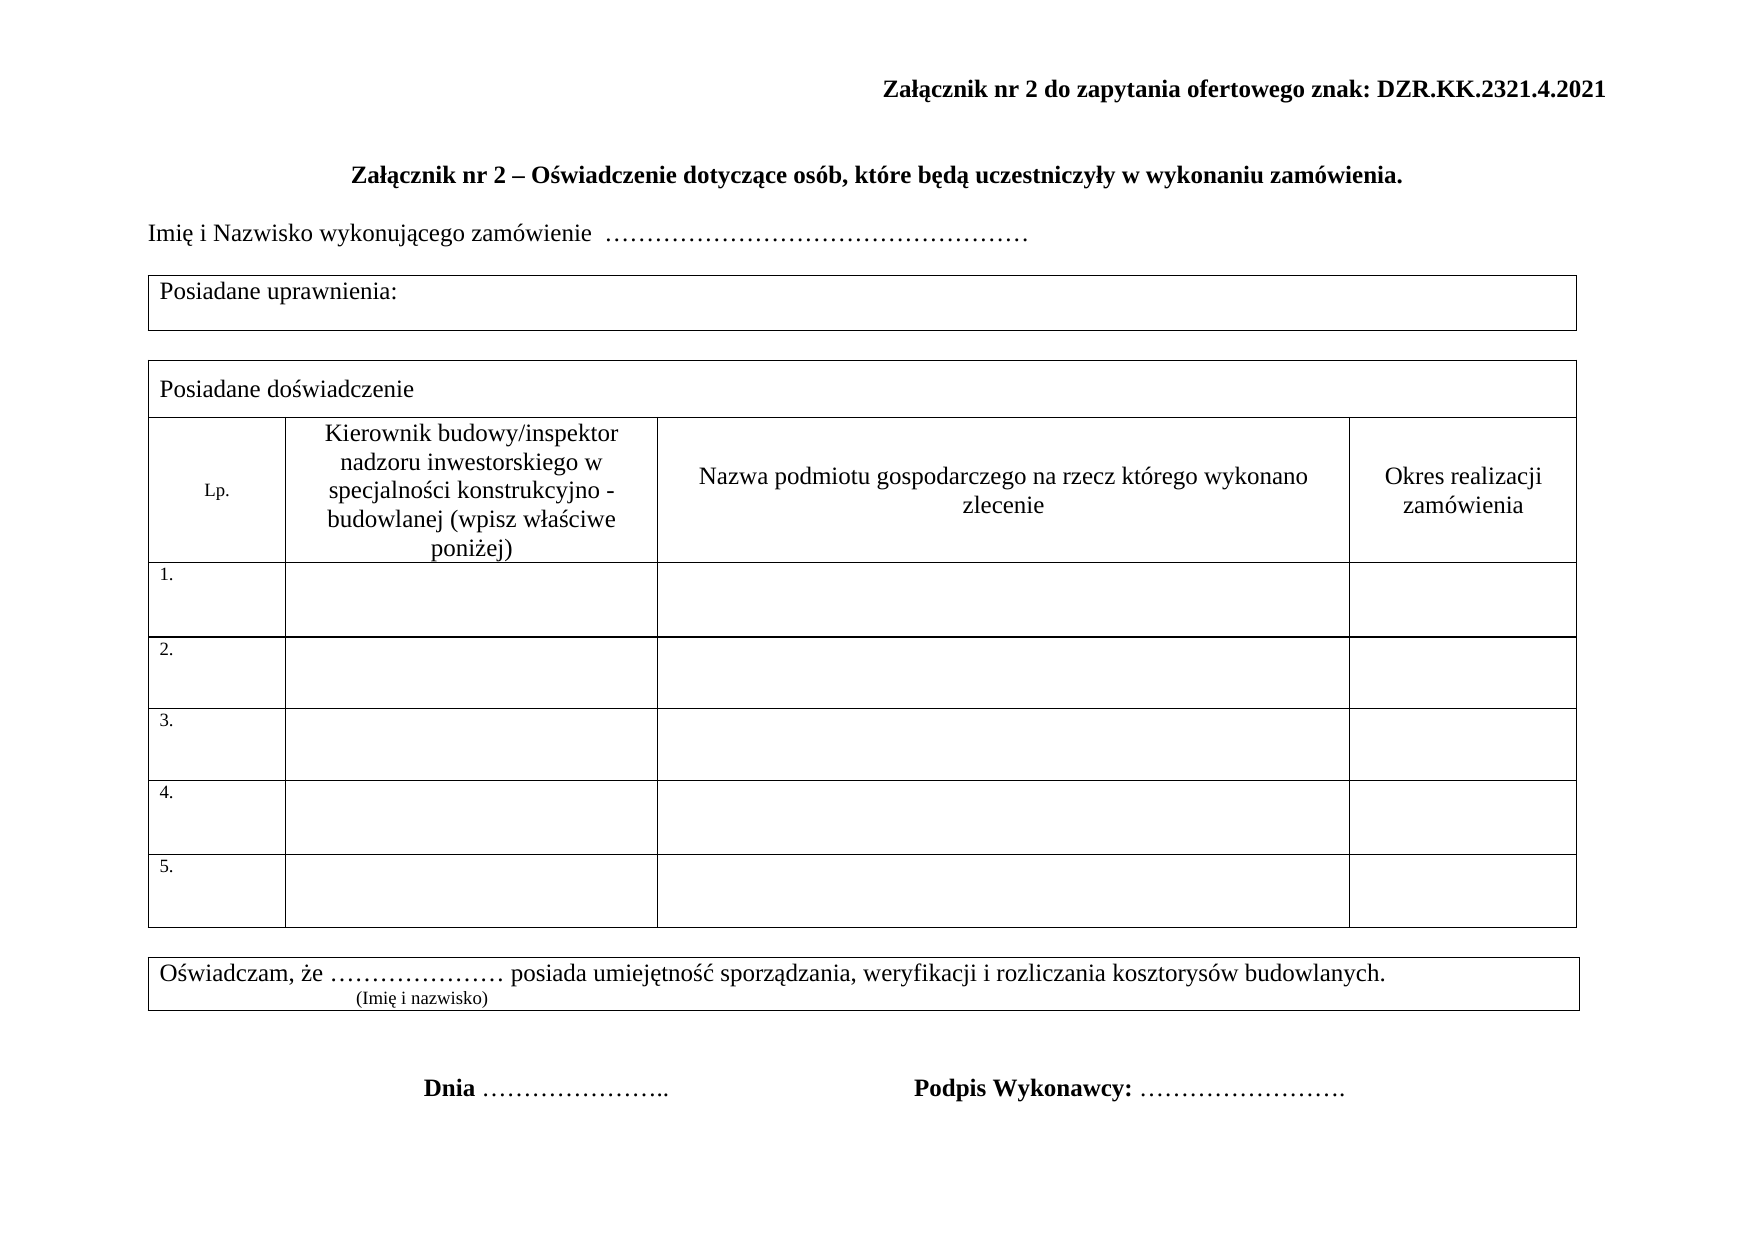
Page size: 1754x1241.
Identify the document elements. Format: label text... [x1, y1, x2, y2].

text Imię i Nazwisko wykonującego zamówienie …………………………………………… [148, 218, 1606, 246]
table_cell 4. [149, 781, 285, 854]
table_cell Kierownik budowy/inspektor nadzoru inwestorskiego w specjalności konstrukcyjno - budowlanej (wpisz właściwe poniżej) [286, 418, 657, 562]
table_cell 5. [149, 855, 285, 927]
table_cell 3. [149, 709, 285, 780]
table_cell Nazwa podmiotu gospodarczego na rzecz którego wykonano zlecenie [658, 418, 1349, 562]
table_cell [286, 781, 657, 854]
table_cell [1350, 781, 1576, 854]
table_cell [658, 855, 1349, 927]
table_cell Lp. [149, 418, 285, 562]
table_cell [658, 781, 1349, 854]
table_cell [1350, 709, 1576, 780]
text Dnia ………………….. Podpis Wykonawcy: ……………………. [148, 1073, 1606, 1101]
text Załącznik nr 2 – Oświadczenie dotyczące osób, które będą uczestniczyły w wykonaniu zamówienia. [148, 160, 1606, 189]
table_header Oświadczam, że ………………… posiada umiejętność sporządzania, weryfikacji i rozliczania kosztorysów budowlanych. (Imię i nazwisko) [149, 958, 1579, 1010]
table_header Posiadane doświadczenie [149, 361, 1576, 417]
table_cell [1350, 563, 1576, 636]
table_cell [1350, 855, 1576, 927]
table_cell [286, 709, 657, 780]
table_cell [286, 638, 657, 708]
table_cell [658, 638, 1349, 708]
table_cell [1350, 638, 1576, 708]
table_cell Okres realizacji zamówienia [1350, 418, 1576, 562]
table_cell [658, 563, 1349, 636]
table_cell 1. [149, 563, 285, 636]
table_cell [286, 563, 657, 636]
table_cell 2. [149, 638, 285, 708]
table_cell [286, 855, 657, 927]
table_header Posiadane uprawnienia: [149, 276, 1576, 330]
text Załącznik nr 2 do zapytania ofertowego znak: DZR.KK.2321.4.2021 [148, 74, 1606, 103]
table_cell [658, 709, 1349, 780]
